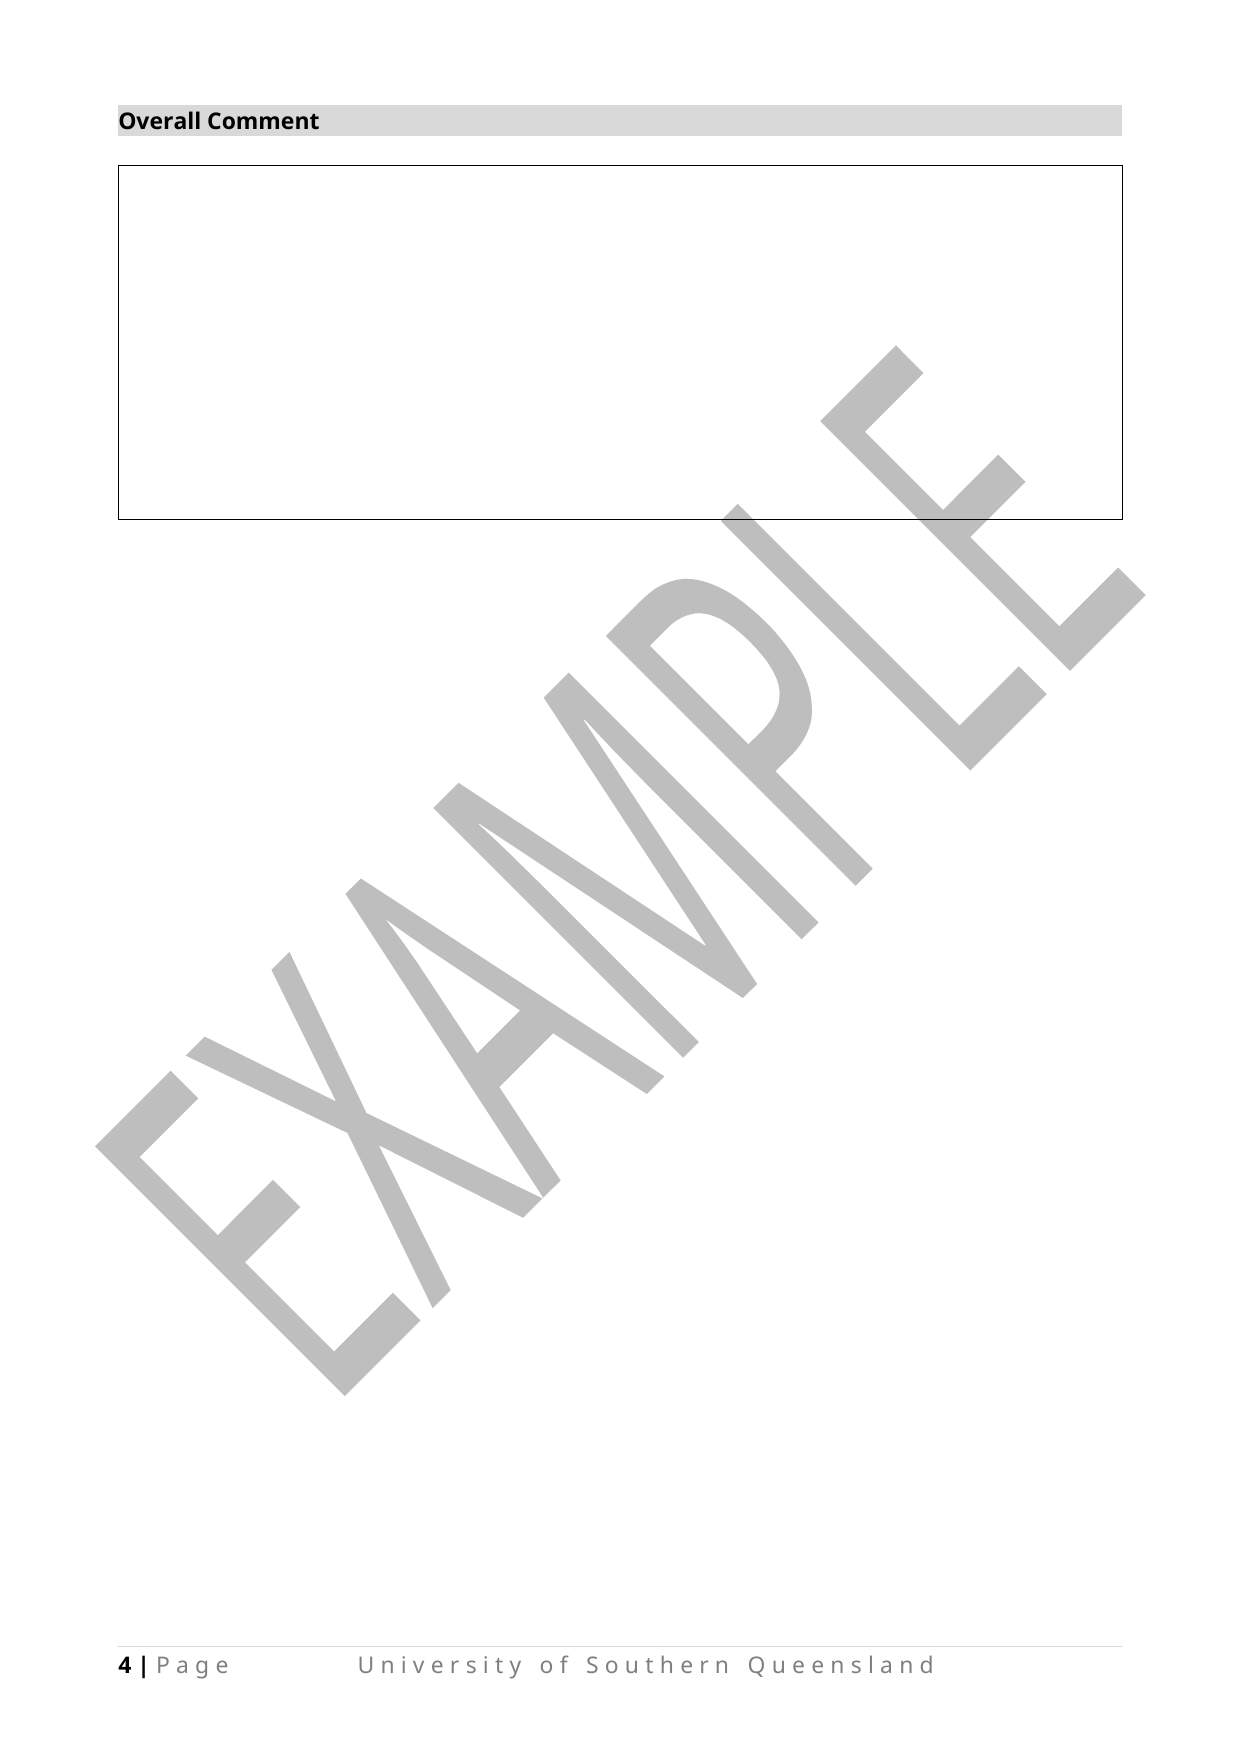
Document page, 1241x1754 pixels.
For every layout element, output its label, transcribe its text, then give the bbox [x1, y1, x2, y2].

table_header [119, 166, 1122, 519]
text Overall Comment [319, 105, 1122, 136]
